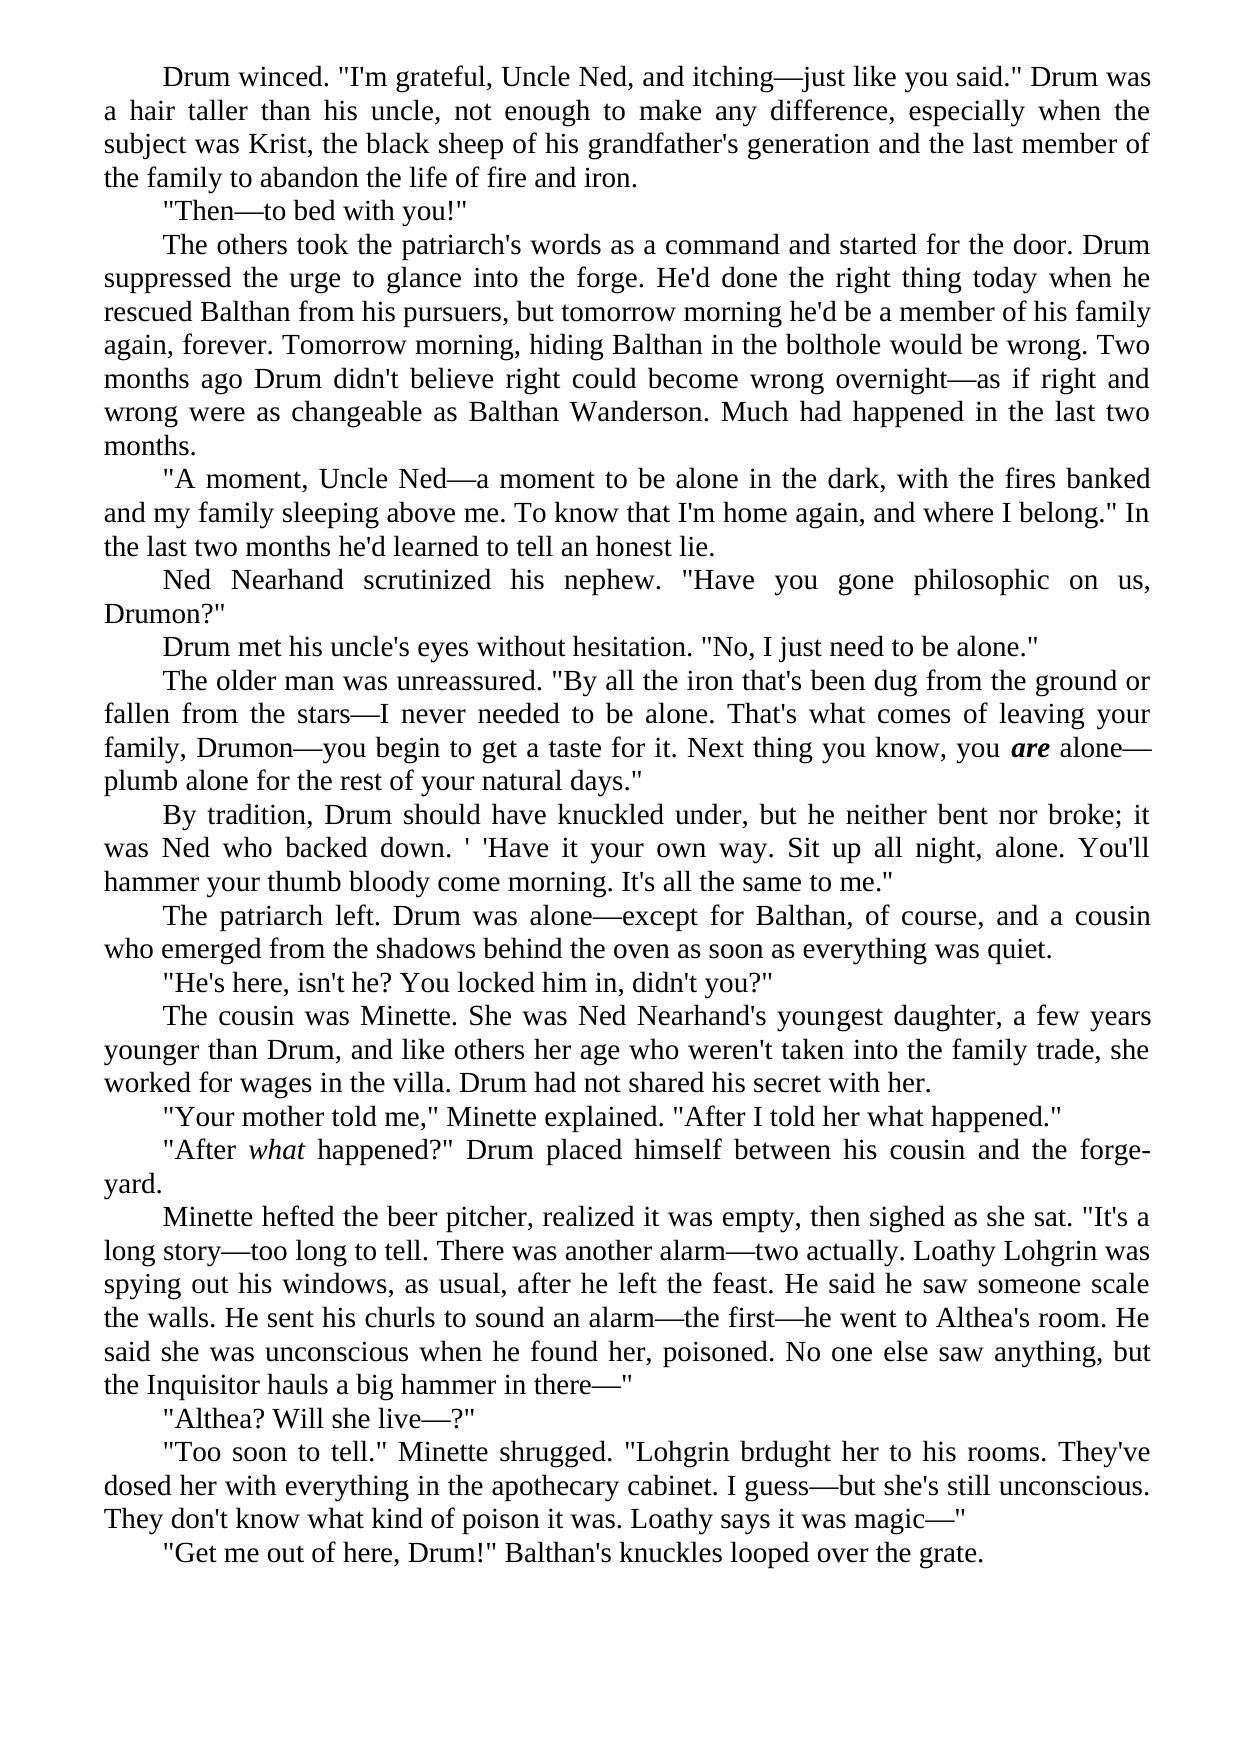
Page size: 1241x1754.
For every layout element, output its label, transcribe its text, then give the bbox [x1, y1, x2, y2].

text The others took the patriarch's words as a command and started for the door. Drum suppressed the urge to glance into the forge. He'd done the right thing today when he rescued Balthan from his pursuers, but tomorrow morning he'd be a member of his family again, forever. Tomorrow morning, hiding Balthan in the bolthole would be wrong. Two months ago Drum didn't believe right could become wrong overnight—as if right and wrong were as changeable as Balthan Wanderson. Much had happened in the last two months. [103, 227, 1152, 462]
text The patriarch left. Drum was alone—except for Balthan, of course, and a cousin who emerged from the shadows behind the oven as soon as everything was quiet. [103, 898, 1152, 965]
text "A moment, Uncle Ned—a moment to be alone in the dark, with the fires banked and my family sleeping above me. To know that I'm home again, and where I belong." In the last two months he'd learned to tell an honest lie. [103, 462, 1152, 562]
text Drum met his uncle's eyes without hesitation. "No, I just need to be alone." [103, 629, 1152, 663]
text Minette hefted the beer pitcher, realized it was empty, then sighed as she sat. "It's a long story—too long to tell. There was another alarm—two actually. Loathy Lohgrin was spying out his windows, as usual, after he left the feast. He said he saw someone scale the walls. He sent his churls to sound an alarm—the first—he went to Althea's room. He said she was unconscious when he found her, poisoned. No one else saw anything, but the Inquisitor hauls a big hammer in there—" [103, 1199, 1152, 1401]
text The cousin was Minette. She was Ned Nearhand's youngest daughter, a few years younger than Drum, and like others her age who weren't taken into the family trade, she worked for wages in the villa. Drum had not shared his secret with her. [103, 998, 1152, 1099]
text Ned Nearhand scrutinized his nephew. "Have you gone philosophic on us, Drumon?" [103, 562, 1152, 629]
text "Althea? Will she live—?" [103, 1401, 1152, 1434]
text The older man was unreassured. "By all the iron that's been dug from the ground or fallen from the stars—I never needed to be alone. That's what comes of leaving your family, Drumon—you begin to get a taste for it. Next thing you know, you are alone—plumb alone for the rest of your natural days." [103, 663, 1152, 797]
text "Too soon to tell." Minette shrugged. "Lohgrin brdught her to his rooms. They've dosed her with everything in the apothecary cabinet. I guess—but she's still unconscious. They don't know what kind of poison it was. Loathy says it was magic—" [103, 1434, 1152, 1535]
text "After what happened?" Drum placed himself between his cousin and the forge-yard. [103, 1132, 1152, 1199]
text Drum winced. "I'm grateful, Uncle Ned, and itching—just like you said." Drum was a hair taller than his uncle, not enough to make any difference, especially when the subject was Krist, the black sheep of his grandfather's generation and the last member of the family to abandon the life of fire and iron. [103, 59, 1152, 193]
text "Get me out of here, Drum!" Balthan's knuckles looped over the grate. [103, 1535, 1152, 1568]
text "He's here, isn't he? You locked him in, didn't you?" [103, 965, 1152, 998]
text "Your mother told me," Minette explained. "After I told her what happened." [103, 1099, 1152, 1132]
text By tradition, Drum should have knuckled under, but he neither bent nor broke; it was Ned who backed down. ' 'Have it your own way. Sit up all night, alone. You'll hammer your thumb bloody come morning. It's all the same to me.'' [103, 797, 1152, 898]
text "Then—to bed with you!" [103, 193, 1152, 227]
